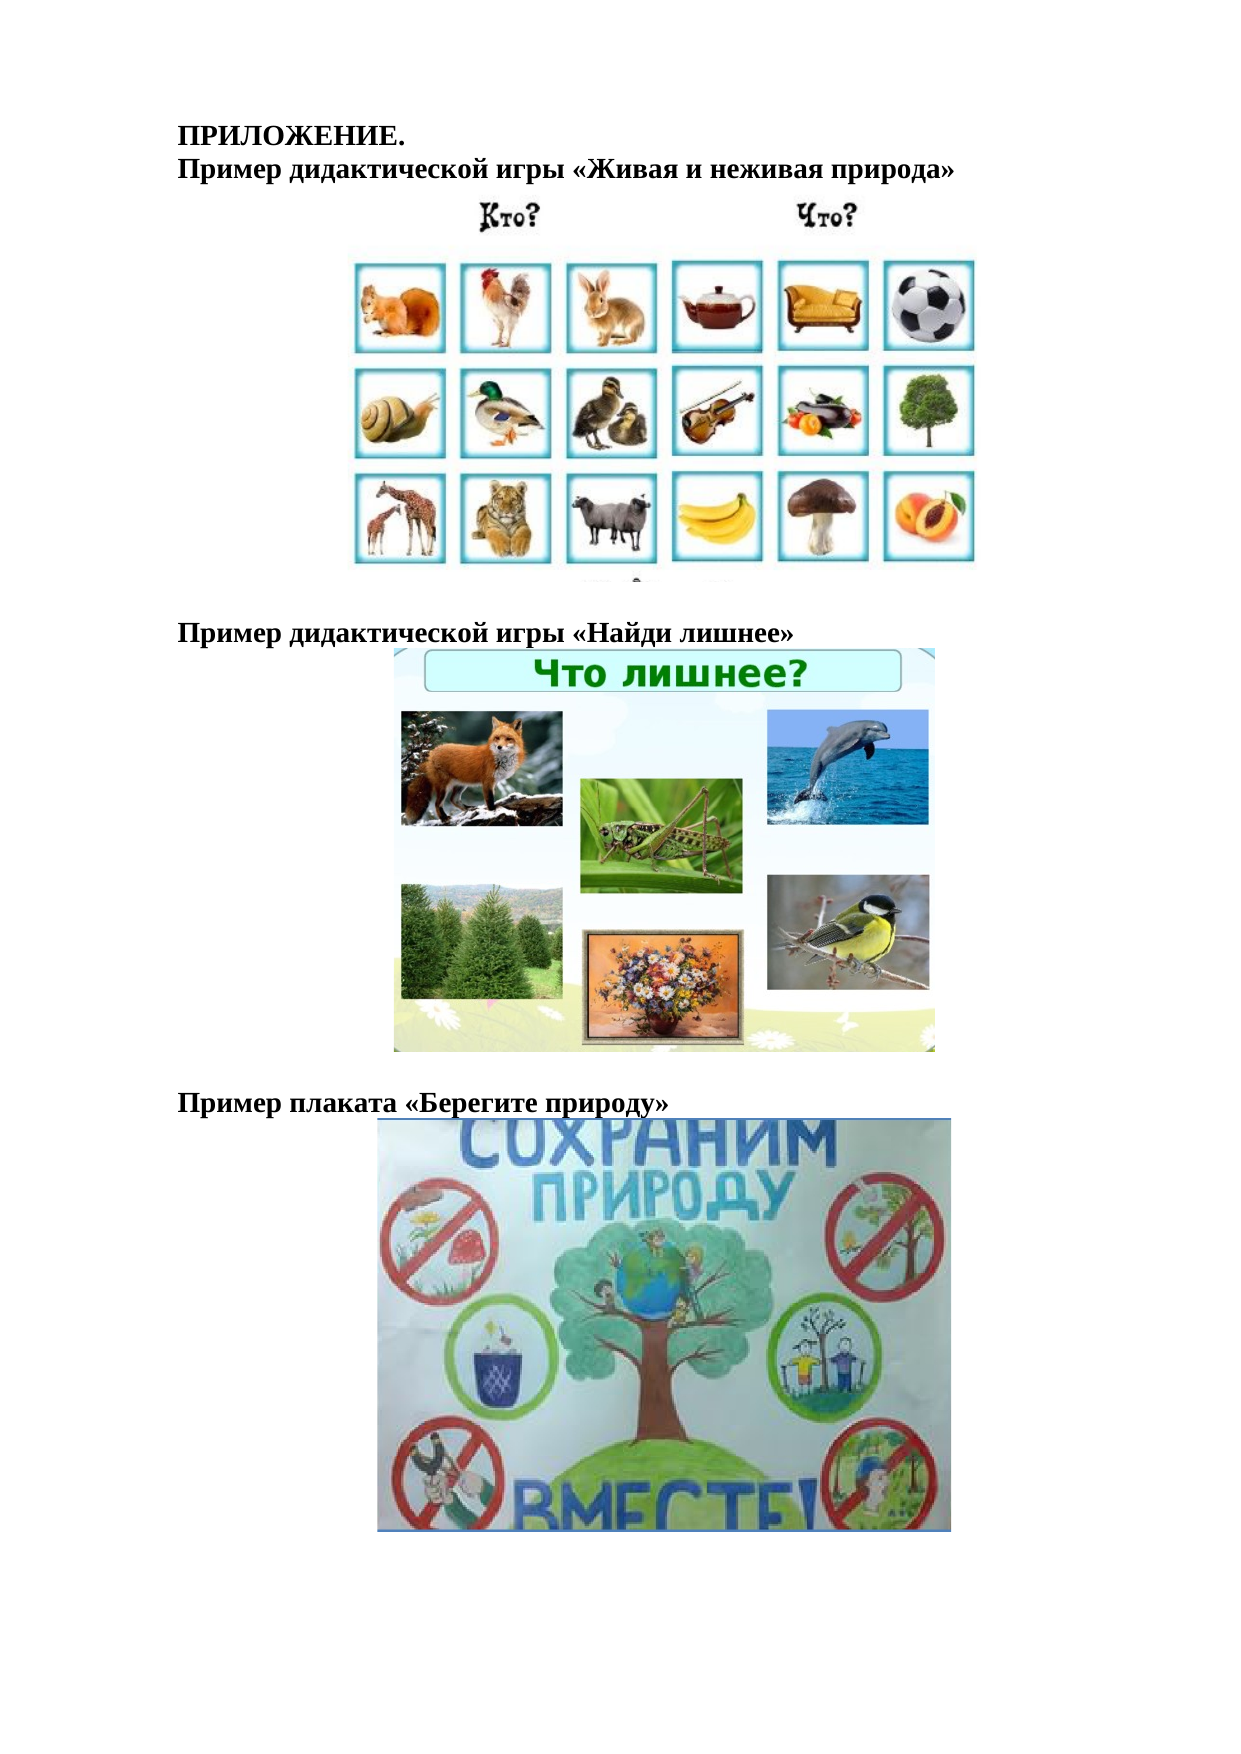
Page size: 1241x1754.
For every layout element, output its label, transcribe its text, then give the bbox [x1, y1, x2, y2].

text Пример плаката «Берегите природу» [177, 1085, 1152, 1118]
text Пример дидактической игры «Живая и неживая природа» [177, 152, 1152, 185]
picture [393, 648, 935, 1052]
picture [377, 1118, 952, 1532]
text Пример дидактической игры «Найди лишнее» [177, 615, 1152, 648]
picture [347, 185, 982, 582]
text ПРИЛОЖЕНИЕ. [177, 118, 1152, 152]
